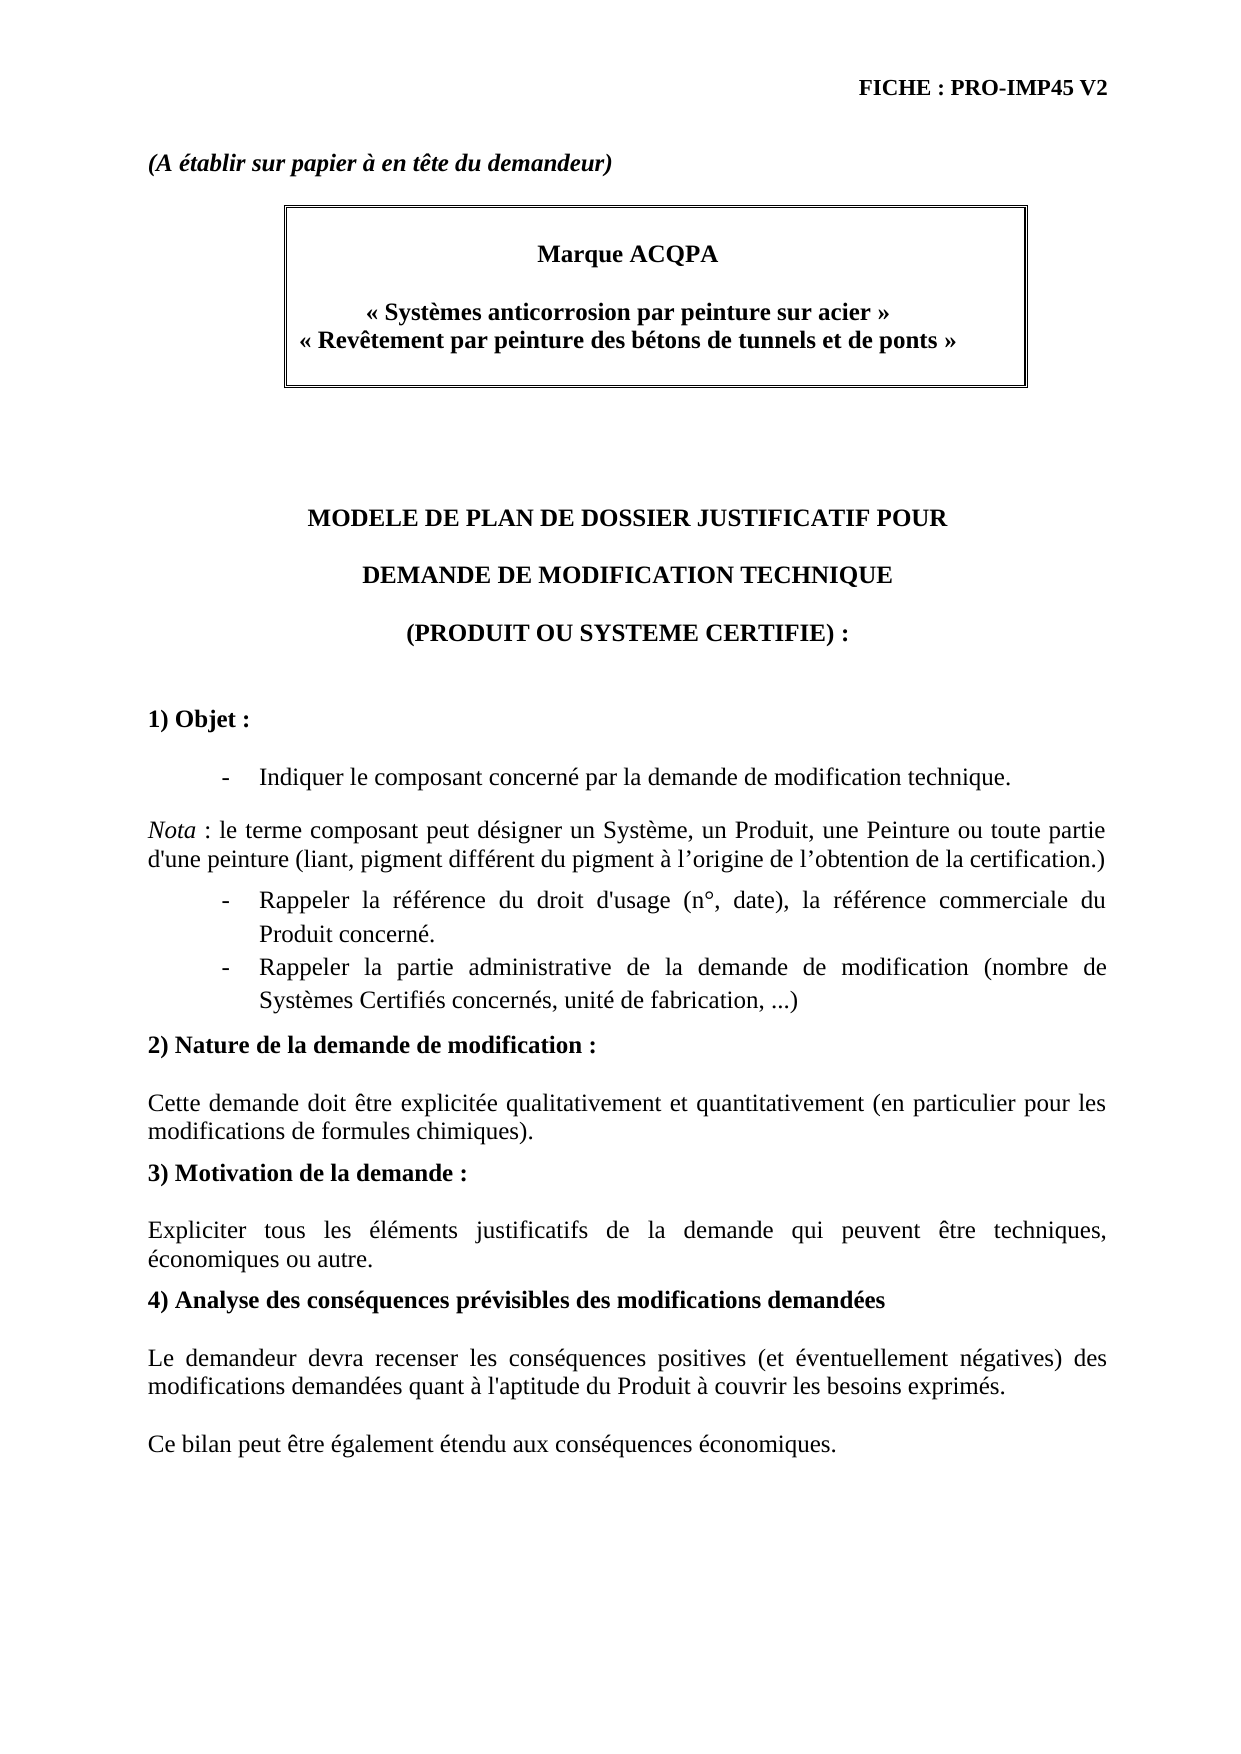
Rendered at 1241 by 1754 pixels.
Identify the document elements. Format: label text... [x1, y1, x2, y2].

text (A établir sur papier à en tête du demandeur) [148, 148, 1107, 176]
text DEMANDE DE MODIFICATION TECHNIQUE [148, 561, 1107, 589]
text Marque ACQPA [287, 234, 1024, 268]
text 1) Objet : [148, 704, 1107, 733]
text 4) Analyse des conséquences prévisibles des modifications demandées [148, 1285, 1107, 1314]
list Indiquer le composant concerné par la demande de modification technique. [221, 762, 1107, 791]
text « Revêtement par peinture des bétons de tunnels et de ponts » [287, 320, 1024, 354]
text Le demandeur devra recenser les conséquences positives (et éventuellement négatives) des modifications demandées quant à l'aptitude du Produit à couvrir les besoins exprimés. [148, 1343, 1107, 1400]
list Rappeler la partie administrative de la demande de modification (nombre de Systèmes Certifiés concernés, unité de fabrication, ...) [221, 952, 1107, 1013]
text Cette demande doit être explicitée qualitativement et quantitativement (en particulier pour les modifications de formules chimiques). [148, 1088, 1107, 1145]
text Expliciter tous les éléments justificatifs de la demande qui peuvent être techniques, économiques ou autre. [148, 1215, 1107, 1273]
text « Systèmes anticorrosion par peinture sur acier » [287, 291, 1024, 320]
text Ce bilan peut être également étendu aux conséquences économiques. [148, 1429, 1107, 1458]
text 3) Motivation de la demande : [148, 1158, 1107, 1186]
text 2) Nature de la demande de modification : [148, 1030, 1107, 1059]
text MODELE DE PLAN DE DOSSIER JUSTIFICATIF POUR [148, 503, 1107, 532]
list Rappeler la référence du droit d'usage (n°, date), la référence commerciale du Produit concerné. [221, 886, 1107, 947]
text (PRODUIT OU SYSTEME CERTIFIE) : [148, 618, 1107, 647]
text Nota : le terme composant peut désigner un Système, un Produit, une Peinture ou toute partie d'une peinture (liant, pigment différent du pigment à l’origine de l’obtention de la certification.) [148, 816, 1107, 873]
